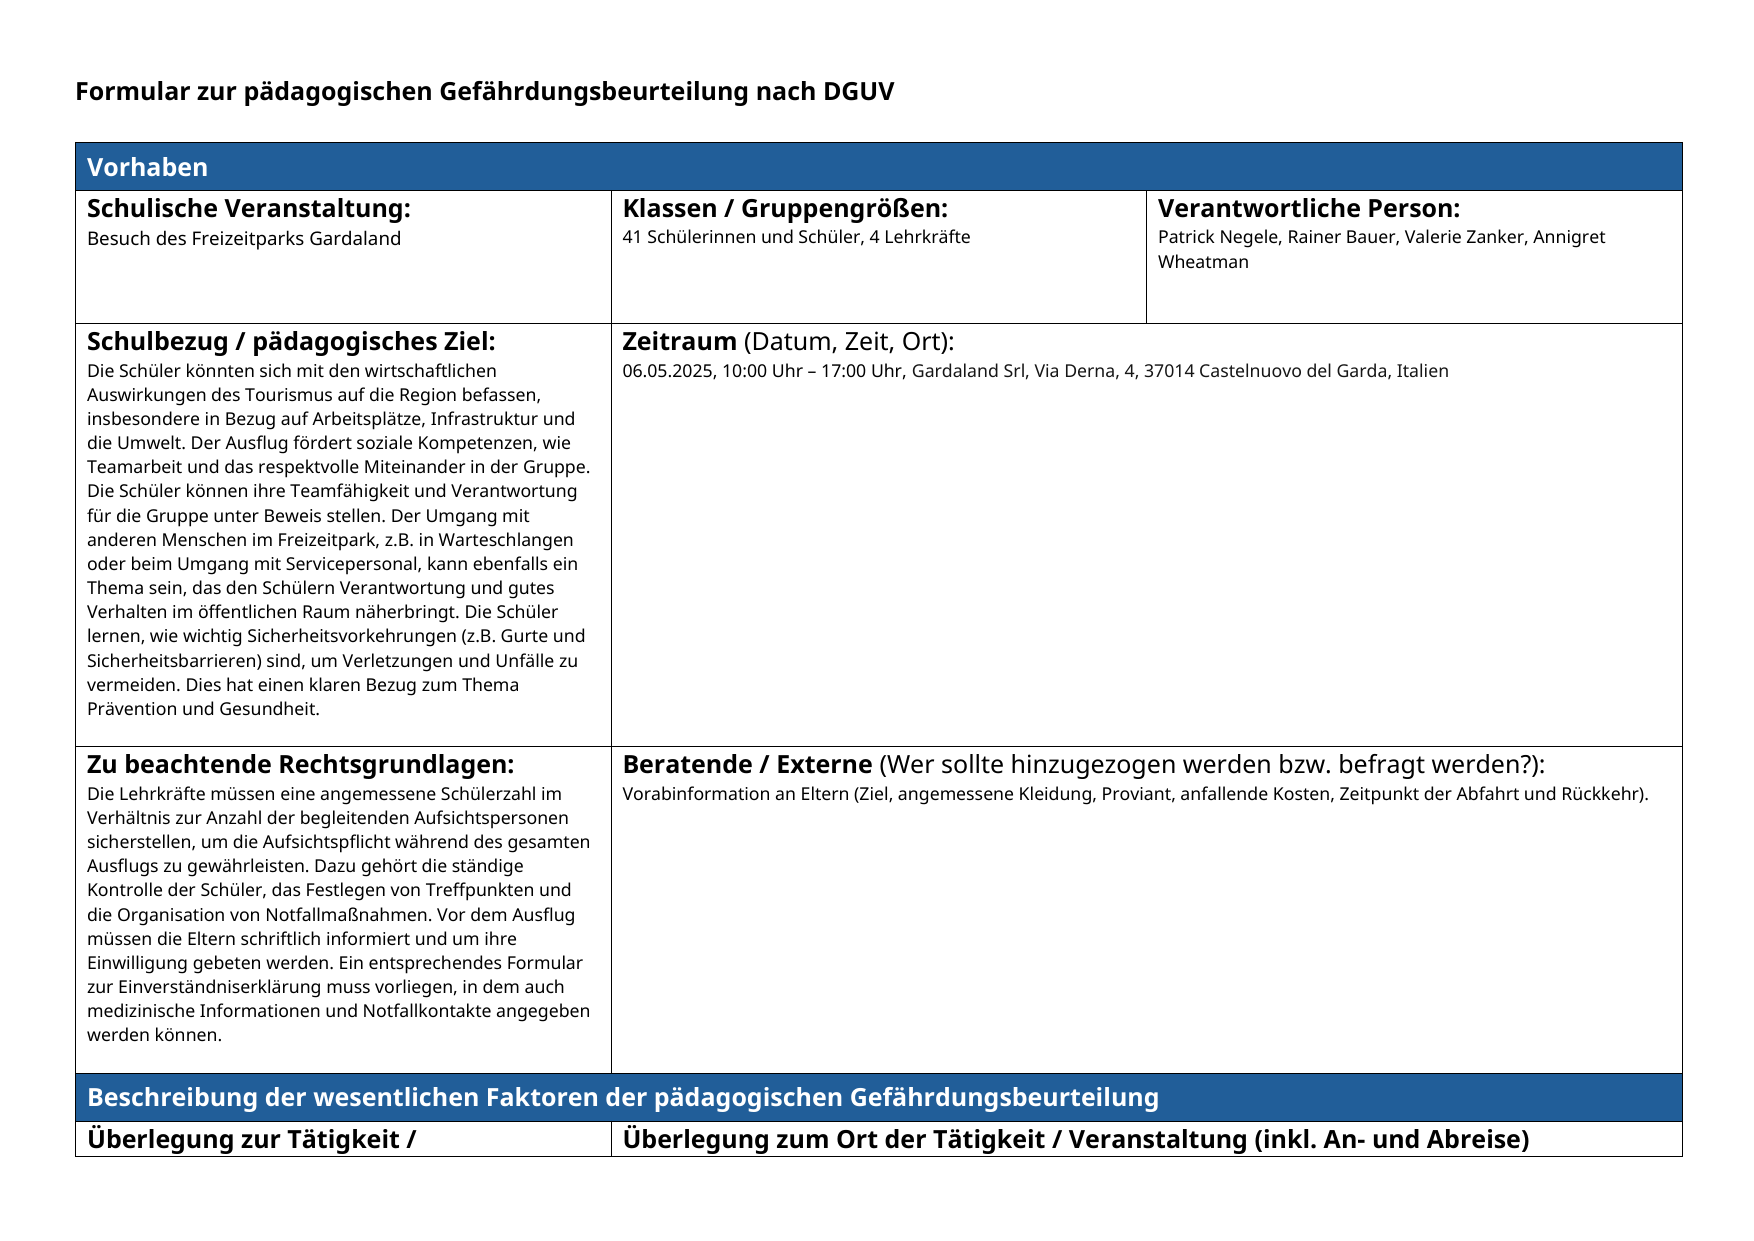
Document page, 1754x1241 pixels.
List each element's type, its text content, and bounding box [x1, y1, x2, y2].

table_cell Verantwortliche Person: Patrick Negele, Rainer Bauer, Valerie Zanker, Annigret Wheatman [1147, 191, 1682, 323]
table_header Vorhaben [76, 143, 1682, 190]
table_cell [76, 1122, 611, 1156]
table_cell Zu beachtende Rechtsgrundlagen: Die Lehrkräfte müssen eine angemessene Schülerzahl im Verhältnis zur Anzahl der begleitenden Aufsichtspersonen sicherstellen, um die Aufsichtspflicht während des gesamten Ausflugs zu gewährleisten. Dazu gehört die ständige Kontrolle der Schüler, das Festlegen von Treffpunkten und die Organisation von Notfallmaßnahmen. Vor dem Ausflug müssen die Eltern schriftlich informiert und um ihre Einwilligung gebeten werden. Ein entsprechendes Formular zur Einverständniserklärung muss vorliegen, in dem auch medizinische Informationen und Notfallkontakte angegeben werden können. [76, 747, 611, 1073]
table_cell Beschreibung der wesentlichen Faktoren der pädagogischen Gefährdungsbeurteilung [76, 1074, 1682, 1121]
table_cell Schulbezug / pädagogisches Ziel: Die Schüler könnten sich mit den wirtschaftlichen Auswirkungen des Tourismus auf die Region befassen, insbesondere in Bezug auf Arbeitsplätze, Infrastruktur und die Umwelt. Der Ausflug fördert soziale Kompetenzen, wie Teamarbeit und das respektvolle Miteinander in der Gruppe. Die Schüler können ihre Teamfähigkeit und Verantwortung für die Gruppe unter Beweis stellen. Der Umgang mit anderen Menschen im Freizeitpark, z.B. in Warteschlangen oder beim Umgang mit Servicepersonal, kann ebenfalls ein Thema sein, das den Schülern Verantwortung und gutes Verhalten im öffentlichen Raum näherbringt. Die Schüler lernen, wie wichtig Sicherheitsvorkehrungen (z.B. Gurte und Sicherheitsbarrieren) sind, um Verletzungen und Unfälle zu vermeiden. Dies hat einen klaren Bezug zum Thema Prävention und Gesundheit. [76, 324, 611, 746]
table_cell Beratende / Externe (Wer sollte hinzugezogen werden bzw. befragt werden?): Vorabinformation an Eltern (Ziel, angemessene Kleidung, Proviant, anfallende Kosten, Zeitpunkt der Abfahrt und Rückkehr). [612, 747, 1682, 1073]
table_cell Zeitraum (Datum, Zeit, Ort): 06.05.2025, 10:00 Uhr – 17:00 Uhr, Gardaland Srl, Via Derna, 4, 37014 Castelnuovo del Garda, Italien [612, 324, 1682, 746]
table_cell Schulische Veranstaltung: Besuch des Freizeitparks Gardaland [76, 191, 611, 323]
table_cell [612, 1122, 1682, 1156]
table_cell Klassen / Gruppengrößen: 41 Schülerinnen und Schüler, 4 Lehrkräfte [612, 191, 1146, 323]
